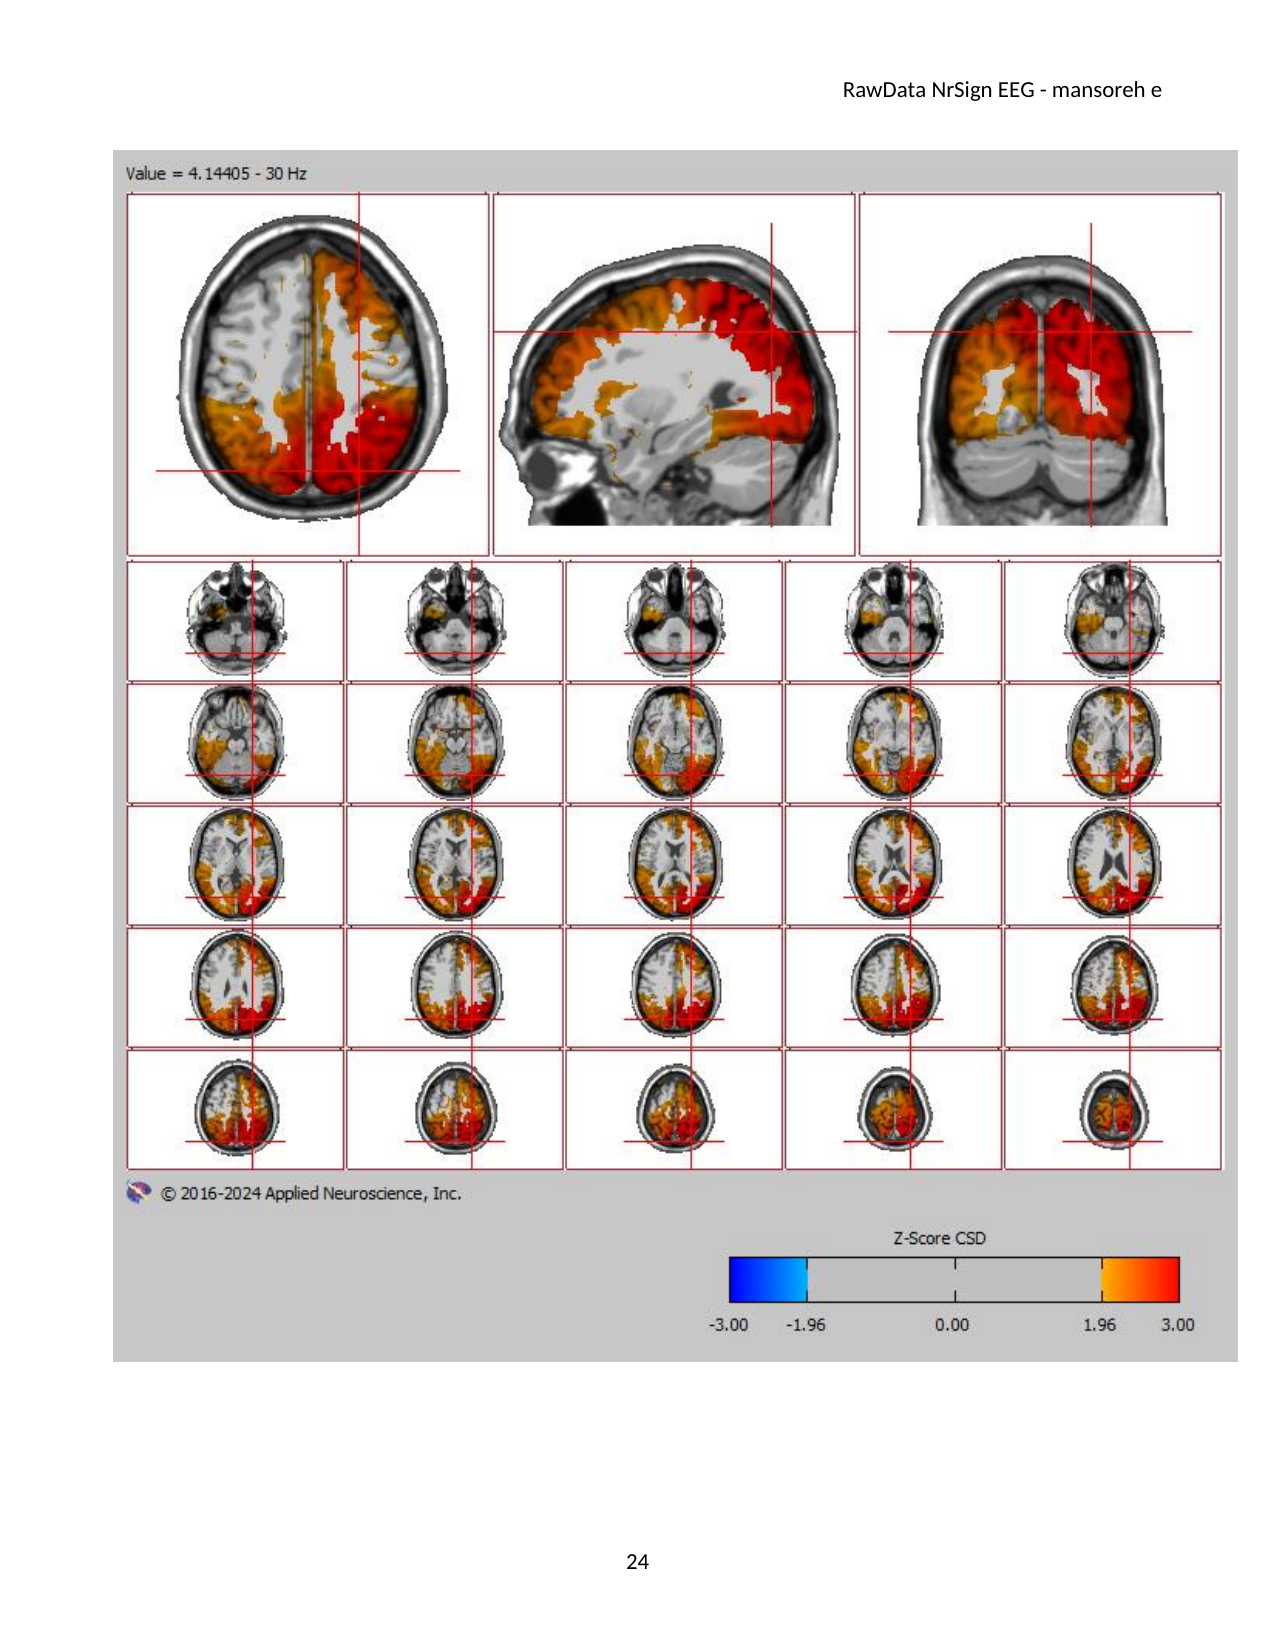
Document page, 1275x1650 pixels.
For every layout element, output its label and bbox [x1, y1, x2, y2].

picture [113, 150, 1238, 1362]
